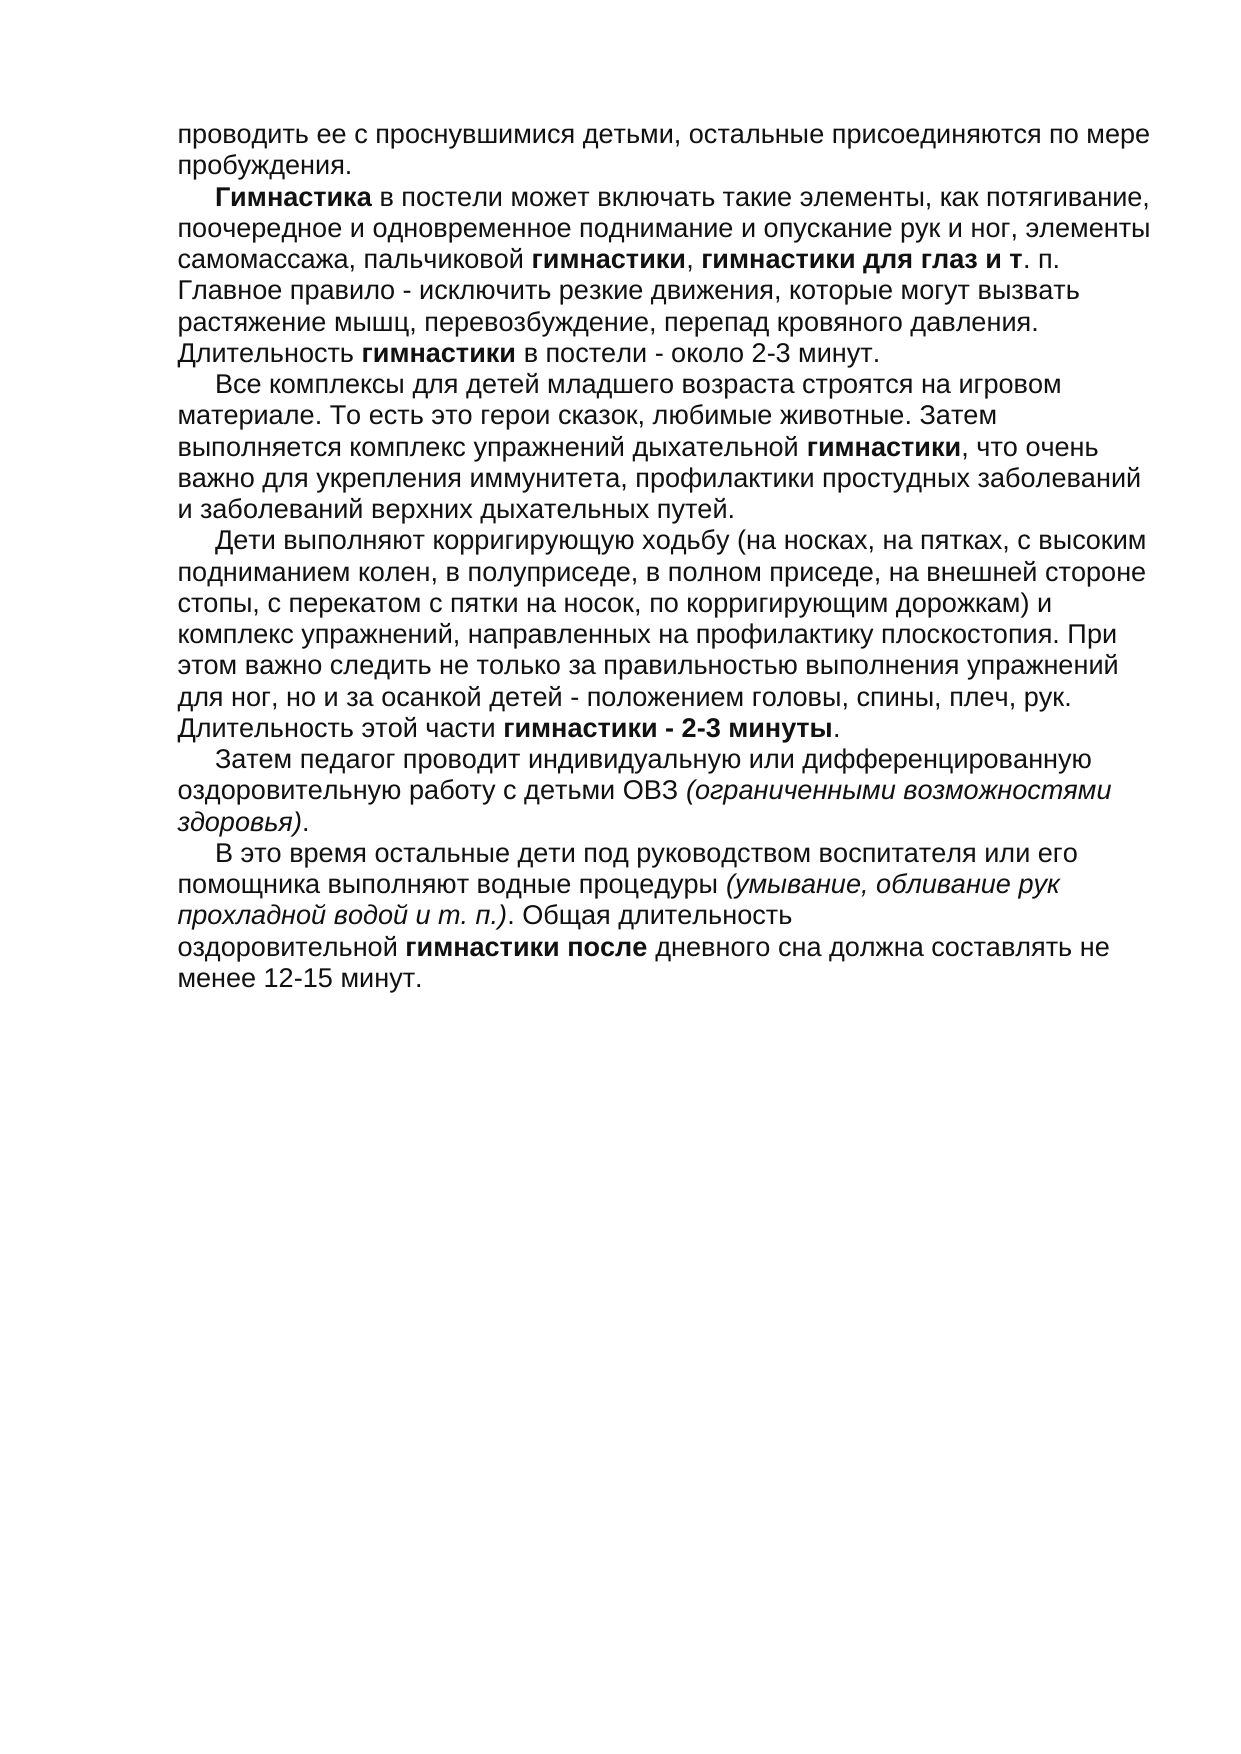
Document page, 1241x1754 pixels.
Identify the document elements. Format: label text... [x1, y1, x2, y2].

text Затем педагог проводит индивидуальную или дифференцированную оздоровительную работу с детьми ОВЗ (ограниченными возможностями здоровья). [177, 743, 1152, 837]
text В это время остальные дети под руководством воспитателя или его помощника выполняют водные процедуры (умывание, обливание рук прохладной водой и т. п.). Общая длительность оздоровительной гимнастики после дневного сна должна составлять не менее 12-15 минут. [177, 837, 1152, 993]
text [177, 118, 1152, 181]
text Дети выполняют корригирующую ходьбу (на носках, на пятках, с высоким подниманием колен, в полуприседе, в полном приседе, на внешней стороне стопы, с перекатом с пятки на носок, по корригирующим дорожкам) и комплекс упражнений, направленных на профилактику плоскостопия. При этом важно следить не только за правильностью выполнения упражнений для ног, но и за осанкой детей - положением головы, спины, плеч, рук. Длительность этой части гимнастики - 2-3 минуты. [177, 524, 1152, 743]
text Гимнастика в постели может включать такие элементы, как потягивание, поочередное и одновременное поднимание и опускание рук и ног, элементы самомассажа, пальчиковой гимнастики, гимнастики для глаз и т. п. Главное правило - исключить резкие движения, которые могут вызвать растяжение мышц, перевозбуждение, перепад кровяного давления. Длительность гимнастики в постели - около 2-3 минут. [177, 181, 1152, 368]
text Все комплексы для детей младшего возраста строятся на игровом материале. То есть это герои сказок, любимые животные. Затем выполняется комплекс упражнений дыхательной гимнастики, что очень важно для укрепления иммунитета, профилактики простудных заболеваний и заболеваний верхних дыхательных путей. [177, 368, 1152, 524]
